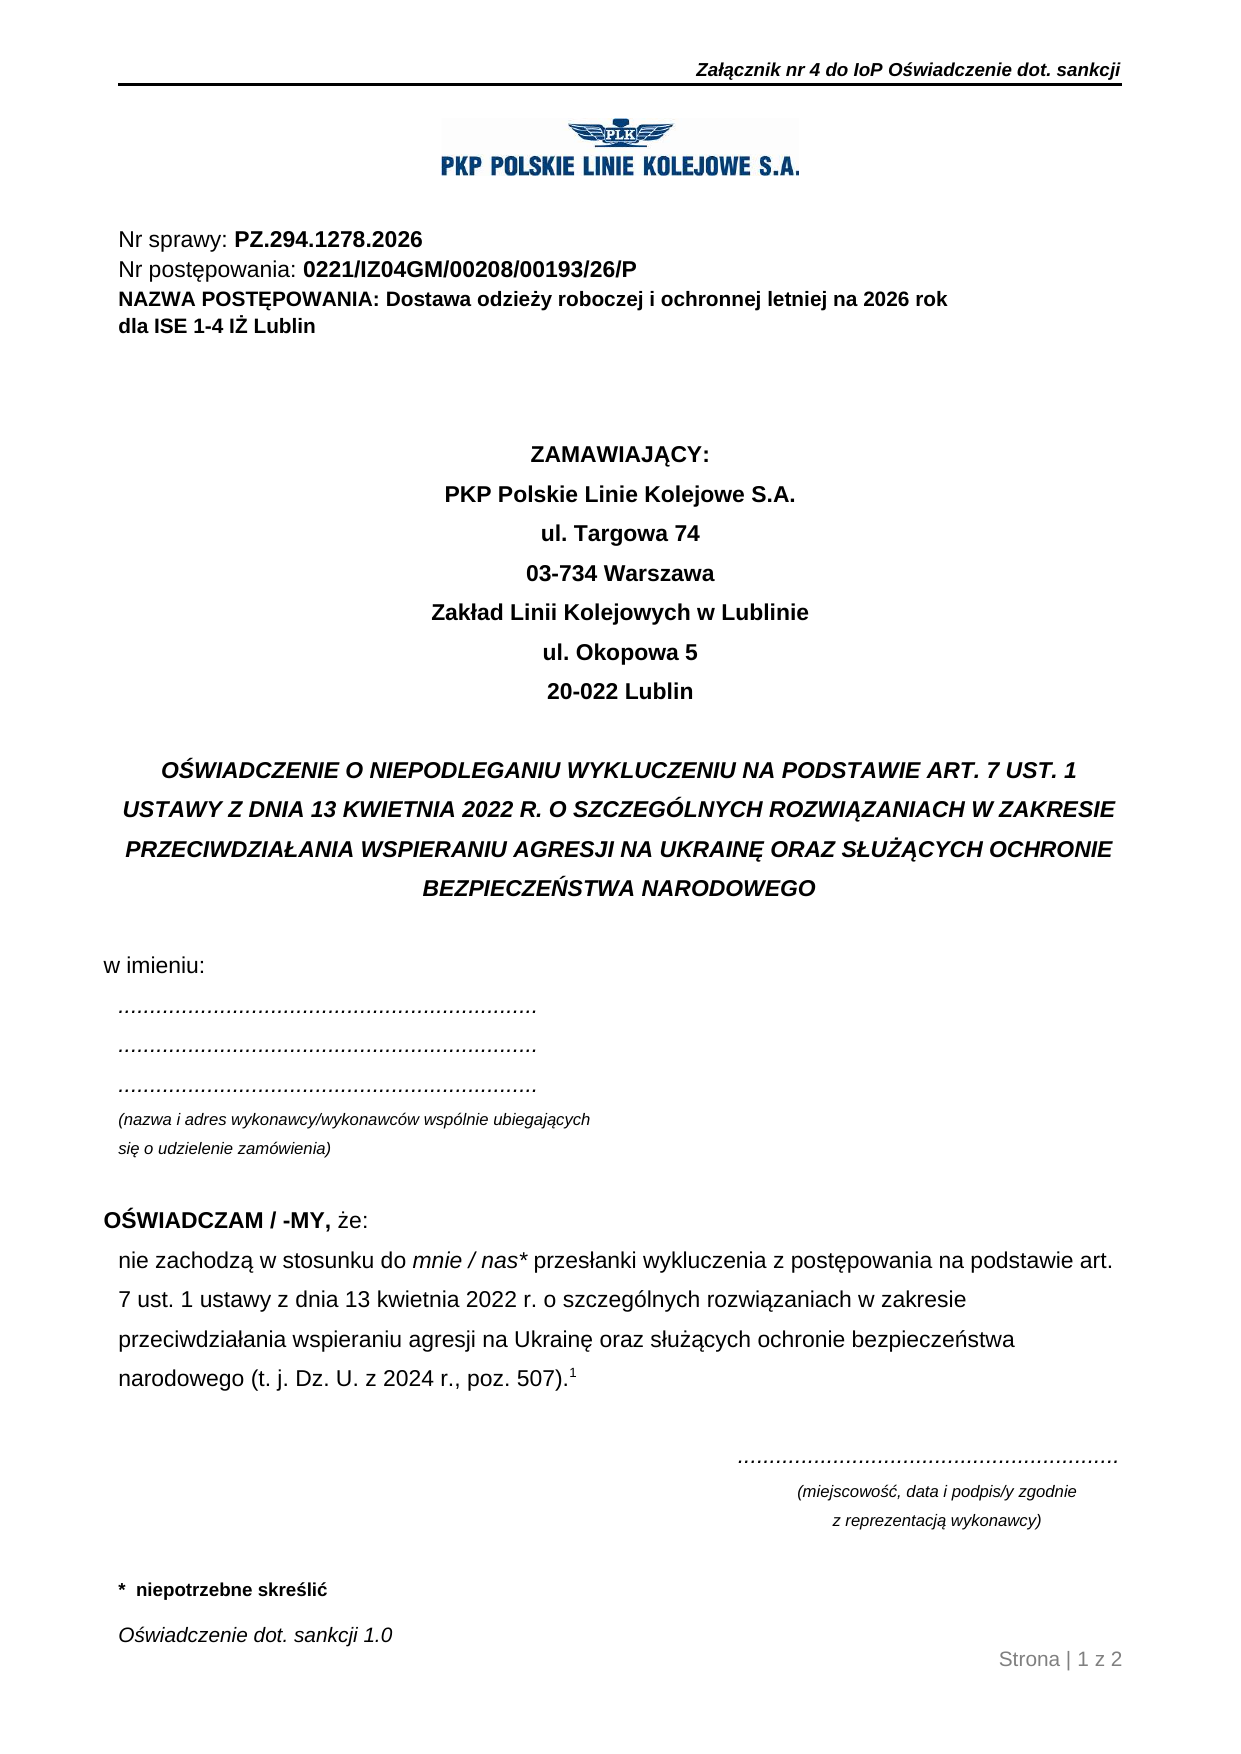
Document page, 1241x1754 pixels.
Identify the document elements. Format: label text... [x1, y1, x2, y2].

text NAZWA POSTĘPOWANIA: Dostawa odzieży roboczej i ochronnej letniej na 2026 rok [118, 287, 1122, 311]
text ul. Targowa 74 [118, 520, 1122, 546]
text Zakład Linii Kolejowych w Lublinie [118, 599, 1122, 625]
text PKP Polskie Linie Kolejowe S.A. [118, 481, 1122, 507]
text ............................................................ [118, 1442, 1122, 1468]
text 20-022 Lublin [118, 678, 1122, 704]
text dla ISE 1-4 IŻ Lublin [118, 314, 1122, 338]
text (nazwa i adres wykonawcy/wykonawców wspólnie ubiegających się o udzielenie zamówienia) [118, 1110, 606, 1158]
text ZAMAWIAJĄCY: [118, 441, 1122, 467]
text z reprezentacją wykonawcy) [679, 1510, 1122, 1529]
text ul. Okopowa 5 [118, 638, 1122, 665]
picture [441, 118, 799, 176]
text .................................................................. [118, 1071, 1122, 1097]
text w imieniu: [103, 952, 1122, 979]
text .................................................................. [118, 992, 1122, 1018]
text .................................................................. [118, 1031, 1122, 1058]
text Nr sprawy: PZ.294.1278.2026 [118, 226, 1122, 253]
text OŚWIADCZAM / -MY, że: [103, 1207, 1122, 1233]
text Nr postępowania: 0221/IZ04GM/00208/00193/26/P [118, 256, 1122, 283]
text nie zachodzą w stosunku do mnie / nas* przesłanki wykluczenia z postępowania na podstawie art. 7 ust. 1 ustawy z dnia 13 kwietnia 2022 r. o szczególnych rozwiązaniach w zakresie przeciwdziałania wspieraniu agresji na Ukrainę oraz służących ochronie bezpieczeństwa narodowego (t. j. Dz. U. z 2024 r., poz. 507). [118, 1247, 1122, 1391]
text (miejscowość, data i podpis/y zgodnie [679, 1482, 1122, 1501]
text 03-734 Warszawa [118, 559, 1122, 586]
text OŚWIADCZENIE O NIEPODLEGANIU WYKLUCZENIU NA PODSTAWIE ART. 7 UST. 1 USTAWY Z DNIA 13 KWIETNIA 2022 R. O SZCZEGÓLNYCH ROZWIĄZANIACH W ZAKRESIE PRZECIWDZIAŁANIA WSPIERANIU AGRESJI NA UKRAINĘ ORAZ SŁUŻĄCYCH OCHRONIE BEZPIECZEŃSTWA NARODOWEGO [118, 717, 1122, 902]
text * niepotrzebne skreślić [118, 1578, 1122, 1600]
